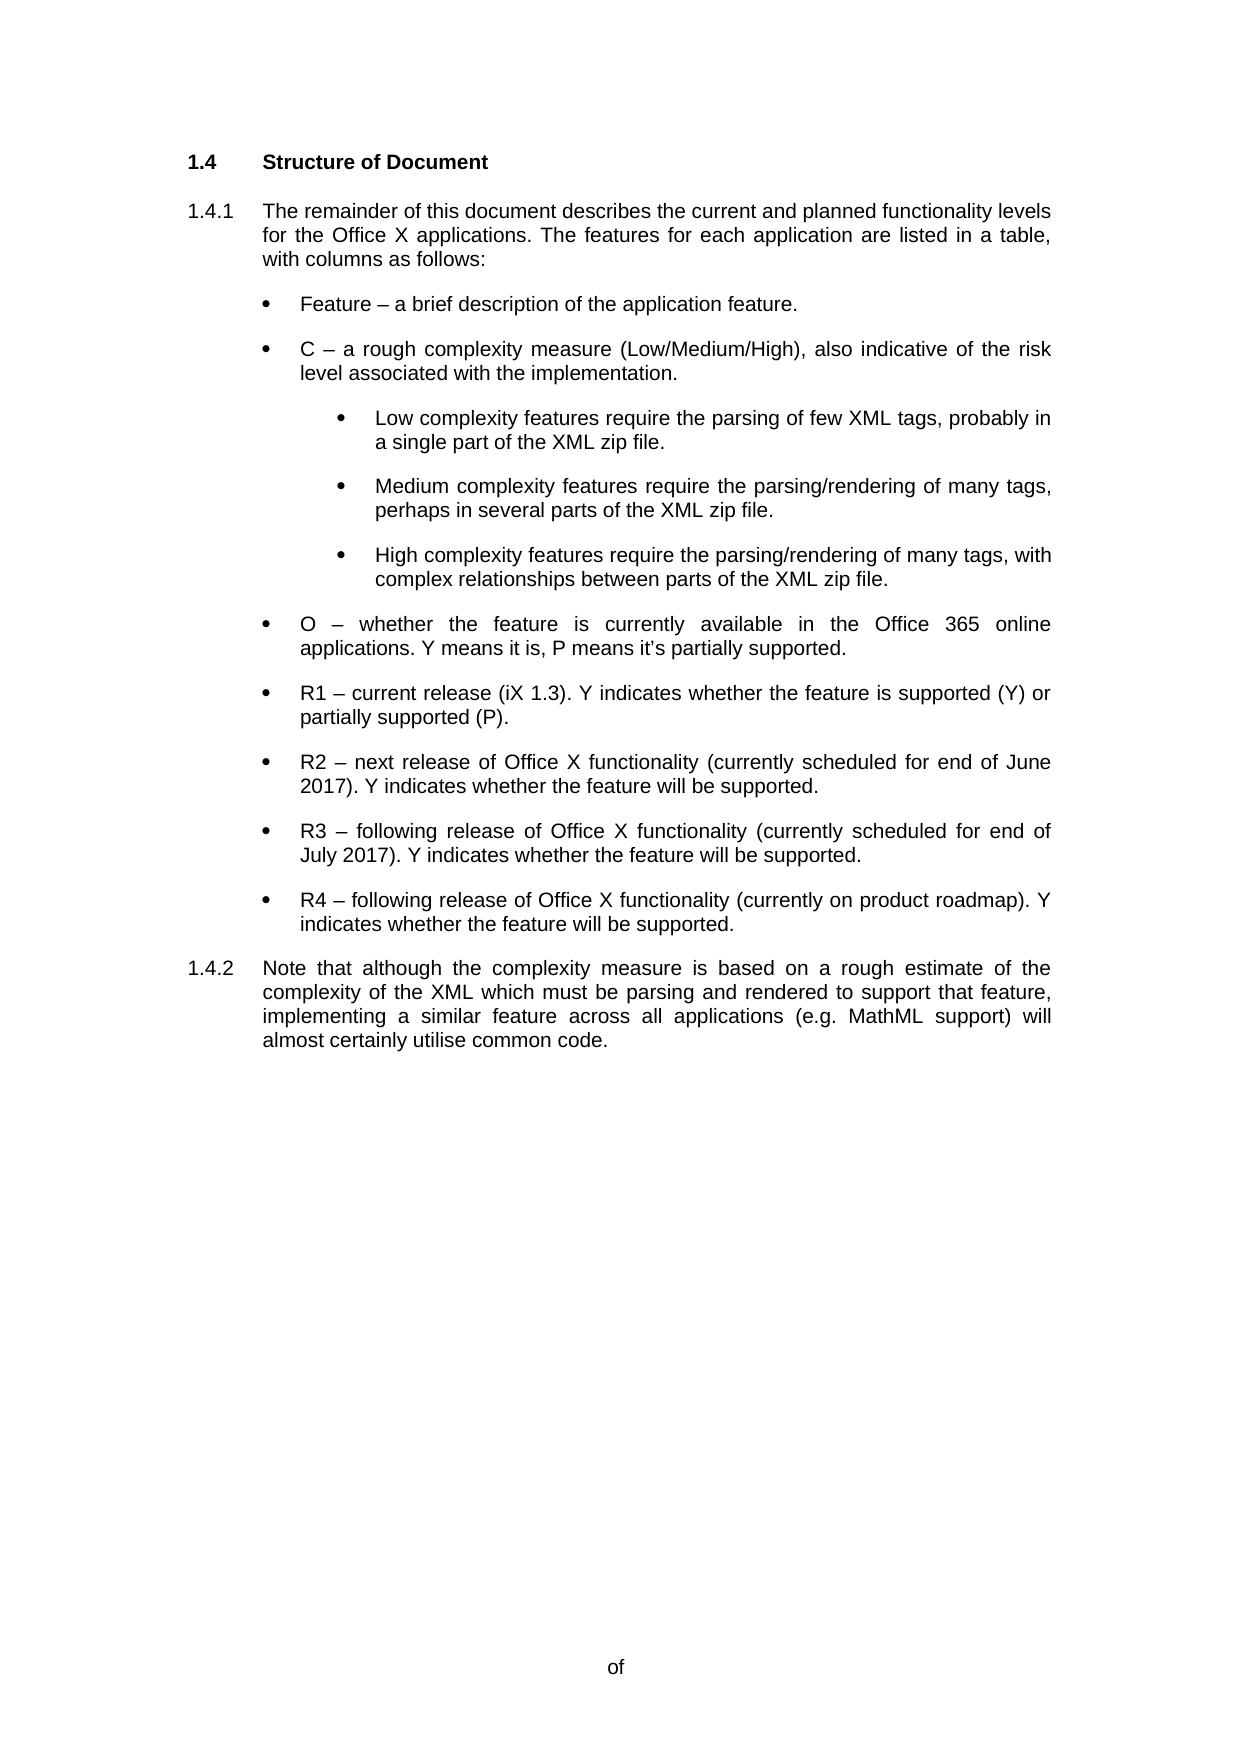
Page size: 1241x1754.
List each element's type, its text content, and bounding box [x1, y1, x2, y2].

list R4 – following release of Office X functionality (currently on product roadmap). Y indicates whether the feature will be supported. [262, 887, 1053, 935]
list Feature – a brief description of the application feature. [262, 292, 1053, 316]
list Low complexity features require the parsing of few XML tags, probably in a single part of the XML zip file. [337, 405, 1053, 453]
list R1 – current release (iX 1.3). Y indicates whether the feature is supported (Y) or partially supported (P). [262, 681, 1053, 729]
list O – whether the feature is currently available in the Office 365 online applications. Y means it is, P means it’s partially supported. [262, 612, 1053, 660]
list Medium complexity features require the parsing/rendering of many tags, perhaps in several parts of the XML zip file. [337, 474, 1053, 522]
list High complexity features require the parsing/rendering of many tags, with complex relationships between parts of the XML zip file. [337, 543, 1053, 591]
subtitle Structure of Document [187, 150, 1053, 174]
list R2 – next release of Office X functionality (currently scheduled for end of June 2017). Y indicates whether the feature will be supported. [262, 750, 1053, 798]
list C – a rough complexity measure (Low/Medium/High), also indicative of the risk level associated with the implementation. [262, 337, 1053, 384]
text The remainder of this document describes the current and planned functionality levels for the Office X applications. The features for each application are listed in a table, with columns as follows: [187, 199, 1053, 271]
list R3 – following release of Office X functionality (currently scheduled for end of July 2017). Y indicates whether the feature will be supported. [262, 818, 1053, 867]
text Note that although the complexity measure is based on a rough estimate of the complexity of the XML which must be parsing and rendered to support that feature, implementing a similar feature across all applications (e.g. MathML support) will almost certainly utilise common code. [187, 956, 1053, 1052]
